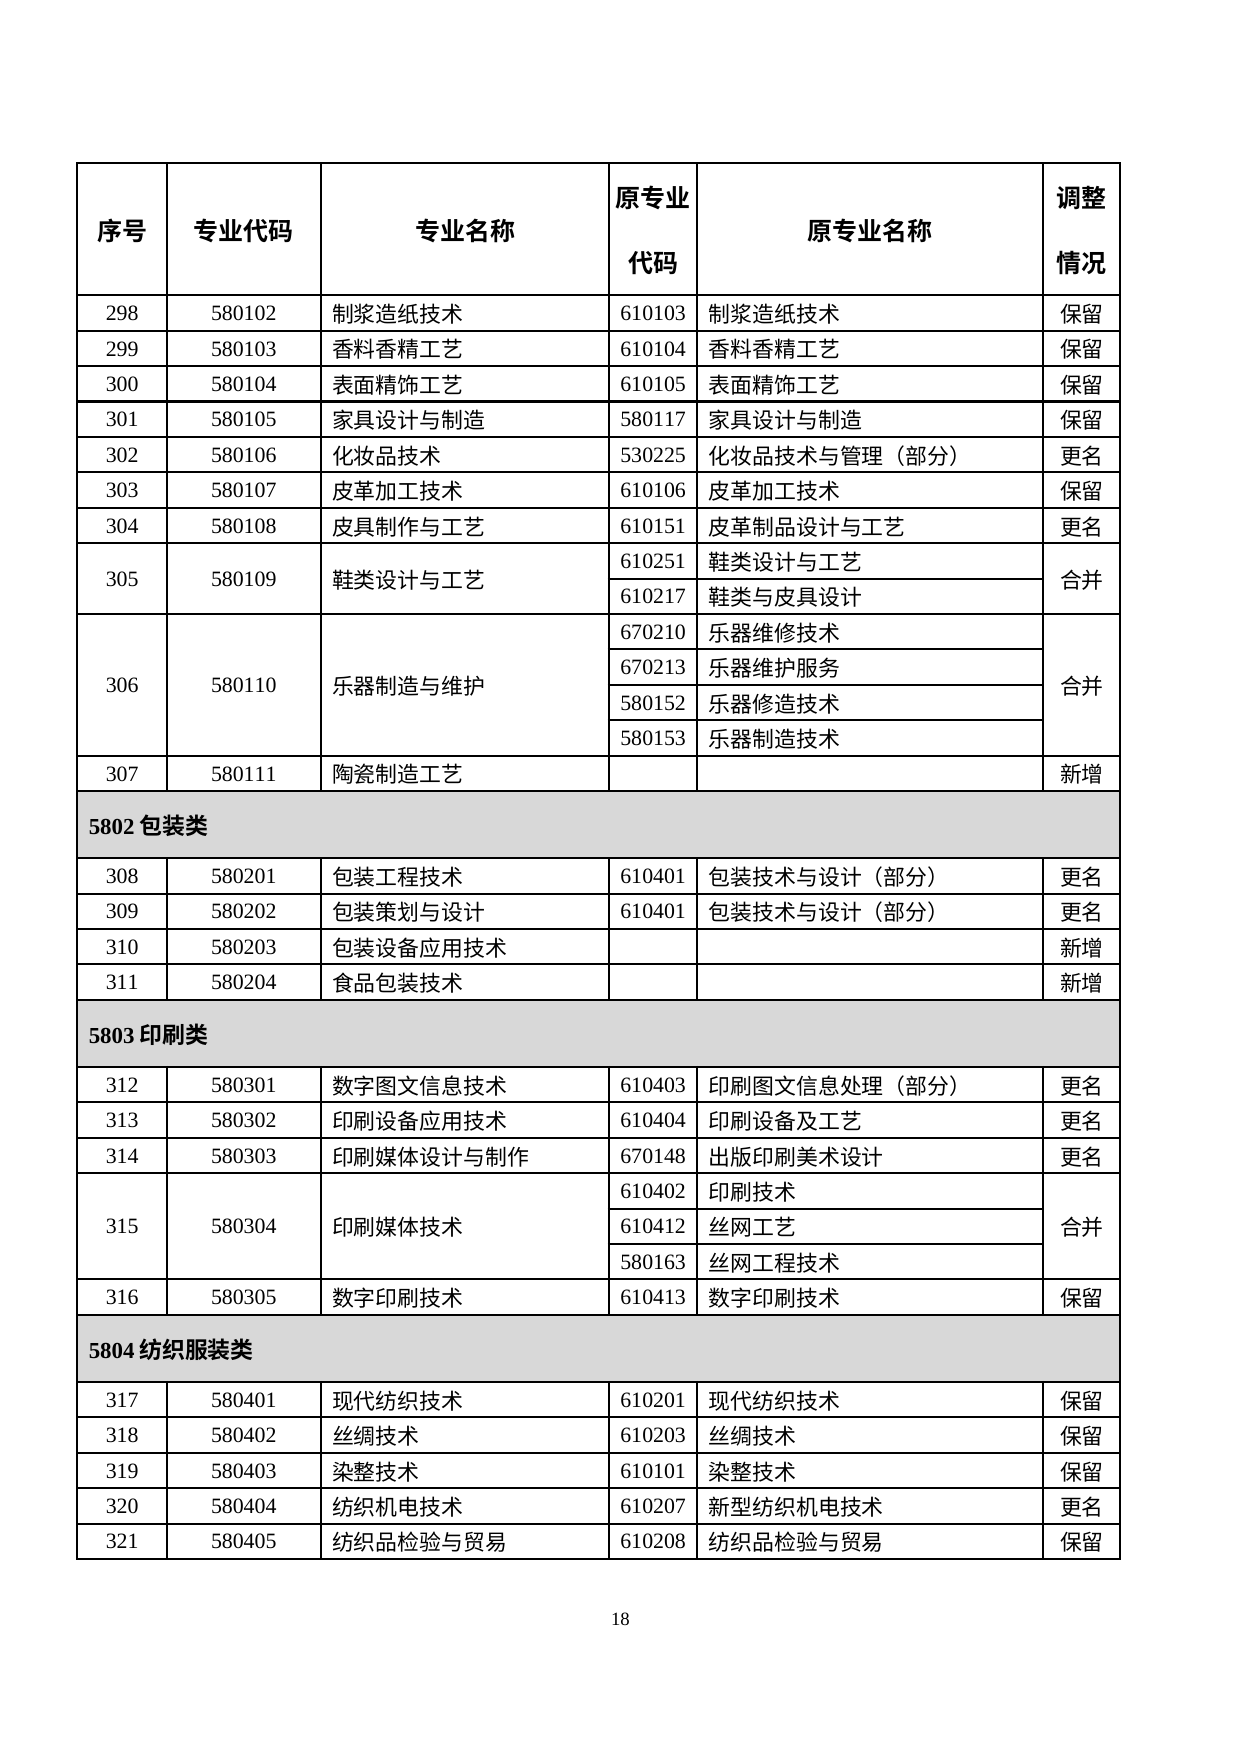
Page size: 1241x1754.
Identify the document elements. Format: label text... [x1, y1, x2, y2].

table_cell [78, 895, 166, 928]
table_cell 303 [78, 473, 166, 507]
table_cell 610217 [610, 580, 696, 613]
table_cell 305 [78, 544, 166, 613]
table_cell 610251 [610, 544, 696, 577]
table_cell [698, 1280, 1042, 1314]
table_cell 580117 [610, 403, 696, 436]
table_cell 皮革制品设计与工艺 [698, 509, 1042, 542]
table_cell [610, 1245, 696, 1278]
table_cell 580111 [168, 757, 320, 790]
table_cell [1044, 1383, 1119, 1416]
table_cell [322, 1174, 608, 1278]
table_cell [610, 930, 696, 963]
table_cell 610106 [610, 473, 696, 507]
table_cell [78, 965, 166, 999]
table_cell 皮革加工技术 [698, 473, 1042, 507]
table_cell 670210 [610, 615, 696, 648]
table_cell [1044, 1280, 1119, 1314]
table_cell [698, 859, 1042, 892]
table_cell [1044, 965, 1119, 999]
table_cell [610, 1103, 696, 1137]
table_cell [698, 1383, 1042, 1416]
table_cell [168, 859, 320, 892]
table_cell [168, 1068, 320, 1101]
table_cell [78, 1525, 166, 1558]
table_cell 610151 [610, 509, 696, 542]
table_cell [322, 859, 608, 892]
table_cell 610104 [610, 332, 696, 365]
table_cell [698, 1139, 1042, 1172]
table_cell 580107 [168, 473, 320, 507]
table_header 原专业 代码 [610, 164, 696, 294]
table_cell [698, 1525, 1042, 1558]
table_cell 610103 [610, 296, 696, 329]
table_header 专业代码 [168, 164, 320, 294]
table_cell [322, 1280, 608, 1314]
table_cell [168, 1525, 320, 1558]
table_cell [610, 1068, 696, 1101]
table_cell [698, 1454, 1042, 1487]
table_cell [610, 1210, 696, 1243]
table_cell 香料香精工艺 [698, 332, 1042, 365]
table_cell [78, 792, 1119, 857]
table_cell 298 [78, 296, 166, 329]
table_cell 304 [78, 509, 166, 542]
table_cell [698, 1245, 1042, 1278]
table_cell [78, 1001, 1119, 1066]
table_cell 家具设计与制造 [322, 403, 608, 436]
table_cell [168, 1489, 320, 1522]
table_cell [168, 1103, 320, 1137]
table_cell 保留 [1044, 403, 1119, 436]
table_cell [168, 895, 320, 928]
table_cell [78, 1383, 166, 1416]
table_cell 合并 [1044, 544, 1119, 613]
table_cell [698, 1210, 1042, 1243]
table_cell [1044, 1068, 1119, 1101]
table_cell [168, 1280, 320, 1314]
table_cell 制浆造纸技术 [698, 296, 1042, 329]
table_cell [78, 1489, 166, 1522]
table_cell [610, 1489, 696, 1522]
table_cell 乐器修造技术 [698, 686, 1042, 719]
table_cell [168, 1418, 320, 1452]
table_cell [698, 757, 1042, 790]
table_header 调整 情况 [1044, 164, 1119, 294]
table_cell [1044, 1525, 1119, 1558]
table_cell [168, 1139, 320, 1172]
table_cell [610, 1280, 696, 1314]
table_cell 更名 [1044, 438, 1119, 471]
table_cell 580106 [168, 438, 320, 471]
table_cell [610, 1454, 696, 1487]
table_cell 保留 [1044, 367, 1119, 400]
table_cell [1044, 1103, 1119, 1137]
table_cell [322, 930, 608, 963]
table_cell 580109 [168, 544, 320, 613]
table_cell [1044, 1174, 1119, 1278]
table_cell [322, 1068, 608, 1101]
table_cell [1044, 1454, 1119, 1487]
table_cell 家具设计与制造 [698, 403, 1042, 436]
table_cell 表面精饰工艺 [698, 367, 1042, 400]
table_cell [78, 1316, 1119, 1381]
table_cell 306 [78, 615, 166, 754]
table_cell 乐器制造与维护 [322, 615, 608, 754]
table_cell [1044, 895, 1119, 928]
table_cell 307 [78, 757, 166, 790]
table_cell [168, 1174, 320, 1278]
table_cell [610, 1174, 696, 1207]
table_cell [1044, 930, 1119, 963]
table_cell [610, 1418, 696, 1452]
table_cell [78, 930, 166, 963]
table_cell 299 [78, 332, 166, 365]
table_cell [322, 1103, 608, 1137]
table_header 序号 [78, 164, 166, 294]
table_cell 制浆造纸技术 [322, 296, 608, 329]
table_cell 580110 [168, 615, 320, 754]
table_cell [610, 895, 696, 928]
table_cell 鞋类与皮具设计 [698, 580, 1042, 613]
table_cell 580102 [168, 296, 320, 329]
table_cell 580152 [610, 686, 696, 719]
table_cell 化妆品技术 [322, 438, 608, 471]
table_cell 保留 [1044, 332, 1119, 365]
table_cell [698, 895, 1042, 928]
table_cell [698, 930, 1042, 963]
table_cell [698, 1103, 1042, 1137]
table_cell 610105 [610, 367, 696, 400]
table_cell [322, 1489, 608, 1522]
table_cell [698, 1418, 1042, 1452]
table_cell 301 [78, 403, 166, 436]
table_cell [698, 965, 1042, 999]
table_cell 化妆品技术与管理（部分） [698, 438, 1042, 471]
table_cell 皮具制作与工艺 [322, 509, 608, 542]
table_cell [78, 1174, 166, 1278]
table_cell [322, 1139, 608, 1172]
table_cell 表面精饰工艺 [322, 367, 608, 400]
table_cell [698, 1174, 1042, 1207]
table_cell 302 [78, 438, 166, 471]
table_header 原专业名称 [698, 164, 1042, 294]
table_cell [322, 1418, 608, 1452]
table_cell 580103 [168, 332, 320, 365]
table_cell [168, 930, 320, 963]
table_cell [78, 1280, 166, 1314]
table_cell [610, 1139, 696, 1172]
table_cell 530225 [610, 438, 696, 471]
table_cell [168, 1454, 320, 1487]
table_header 专业名称 [322, 164, 608, 294]
table_cell 580104 [168, 367, 320, 400]
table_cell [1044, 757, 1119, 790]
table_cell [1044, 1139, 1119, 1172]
table_cell 300 [78, 367, 166, 400]
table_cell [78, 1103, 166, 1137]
table_cell 陶瓷制造工艺 [322, 757, 608, 790]
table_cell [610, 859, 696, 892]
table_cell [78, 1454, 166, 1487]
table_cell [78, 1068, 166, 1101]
table_cell 保留 [1044, 473, 1119, 507]
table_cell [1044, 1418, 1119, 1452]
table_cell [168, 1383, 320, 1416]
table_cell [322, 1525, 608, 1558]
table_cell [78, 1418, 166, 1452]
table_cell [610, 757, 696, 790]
table_cell 香料香精工艺 [322, 332, 608, 365]
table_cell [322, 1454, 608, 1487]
table_cell 580105 [168, 403, 320, 436]
table_cell 580153 [610, 721, 696, 754]
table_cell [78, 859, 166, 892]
table_cell 皮革加工技术 [322, 473, 608, 507]
table_cell 乐器维修技术 [698, 615, 1042, 648]
table_cell 乐器制造技术 [698, 721, 1042, 754]
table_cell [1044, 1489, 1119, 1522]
table_cell 670213 [610, 650, 696, 684]
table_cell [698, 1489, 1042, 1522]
table_cell 保留 [1044, 296, 1119, 329]
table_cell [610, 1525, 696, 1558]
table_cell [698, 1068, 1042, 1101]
table_cell 更名 [1044, 509, 1119, 542]
table_cell 580108 [168, 509, 320, 542]
table_cell 鞋类设计与工艺 [698, 544, 1042, 577]
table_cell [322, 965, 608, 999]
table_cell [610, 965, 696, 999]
table_cell 合并 [1044, 615, 1119, 754]
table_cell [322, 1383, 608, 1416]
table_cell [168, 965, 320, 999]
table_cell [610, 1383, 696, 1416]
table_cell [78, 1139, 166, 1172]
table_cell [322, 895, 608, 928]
table_cell 鞋类设计与工艺 [322, 544, 608, 613]
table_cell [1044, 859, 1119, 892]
table_cell 乐器维护服务 [698, 650, 1042, 684]
